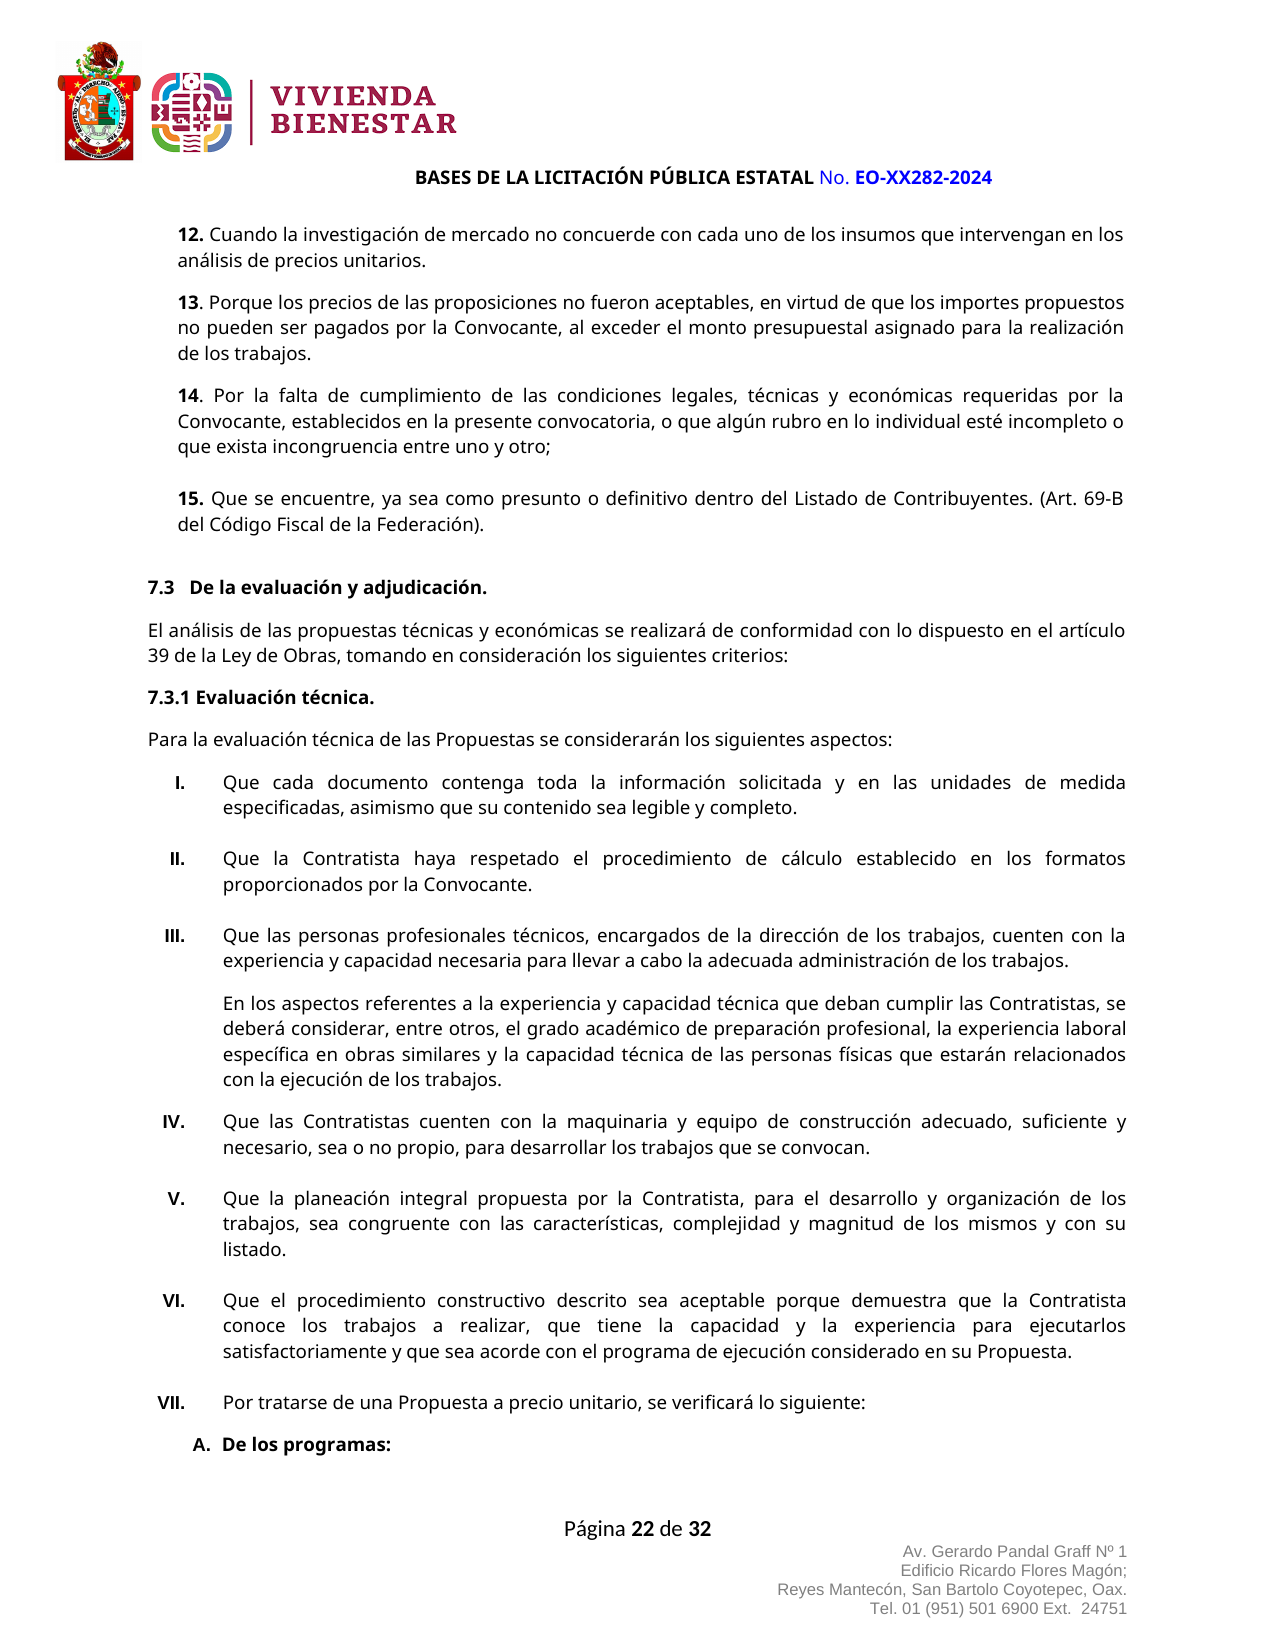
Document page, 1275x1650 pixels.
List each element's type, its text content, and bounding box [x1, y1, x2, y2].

text Para la evaluación técnica de las Propuestas se considerarán los siguientes aspectos: [148, 727, 1127, 752]
list Que las Contratistas cuenten con la maquinaria y equipo de construcción adecuado, suficiente y necesario, sea o no propio, para desarrollar los trabajos que se convocan. [185, 1108, 1127, 1159]
list Que las personas profesionales técnicos, encargados de la dirección de los trabajos, cuenten con la experiencia y capacidad necesaria para llevar a cabo la adecuada administración de los trabajos. [185, 922, 1127, 973]
text El análisis de las propuestas técnicas y económicas se realizará de conformidad con lo dispuesto en el artículo 39 de la Ley de Obras, tomando en consideración los siguientes criterios: [148, 617, 1127, 668]
list Que la planeación integral propuesta por la Contratista, para el desarrollo y organización de los trabajos, sea congruente con las características, complejidad y magnitud de los mismos y con su listado. [185, 1185, 1127, 1262]
list Que el procedimiento constructivo descrito sea aceptable porque demuestra que la Contratista conoce los trabajos a realizar, que tiene la capacidad y la experiencia para ejecutarlos satisfactoriamente y que sea acorde con el programa de ejecución considerado en su Propuesta. [185, 1287, 1127, 1364]
text 13. Porque los precios de las proposiciones no fueron aceptables, en virtud de que los importes propuestos no pueden ser pagados por la Convocante, al exceder el monto presupuestal asignado para la realización de los trabajos. [177, 289, 1125, 366]
text 14. Por la falta de cumplimiento de las condiciones legales, técnicas y económicas requeridas por la Convocante, establecidos en la presente convocatoria, o que algún rubro en lo individual esté incompleto o que exista incongruencia entre uno y otro; [177, 382, 1125, 459]
list Por tratarse de una Propuesta a precio unitario, se verificará lo siguiente: [185, 1389, 1127, 1415]
list De los programas: [192, 1431, 1127, 1457]
picture [147, 64, 473, 161]
picture [55, 41, 143, 163]
text 7.3.1 Evaluación técnica. [148, 684, 1127, 710]
text 15. Que se encuentre, ya sea como presunto o definitivo dentro del Listado de Contribuyentes. (Art. 69-B del Código Fiscal de la Federación). [177, 486, 1125, 537]
list Que la Contratista haya respetado el procedimiento de cálculo establecido en los formatos proporcionados por la Convocante. [185, 846, 1127, 897]
text En los aspectos referentes a la experiencia y capacidad técnica que deban cumplir las Contratistas, se deberá considerar, entre otros, el grado académico de preparación profesional, la experiencia laboral específica en obras similares y la capacidad técnica de las personas físicas que estarán relacionados con la ejecución de los trabajos. [223, 990, 1127, 1092]
list Que cada documento contenga toda la información solicitada y en las unidades de medida especificadas, asimismo que su contenido sea legible y completo. [185, 769, 1127, 820]
text 12. Cuando la investigación de mercado no concuerde con cada uno de los insumos que intervengan en los análisis de precios unitarios. [177, 221, 1125, 272]
text 7.3 De la evaluación y adjudicación. [148, 575, 1127, 600]
